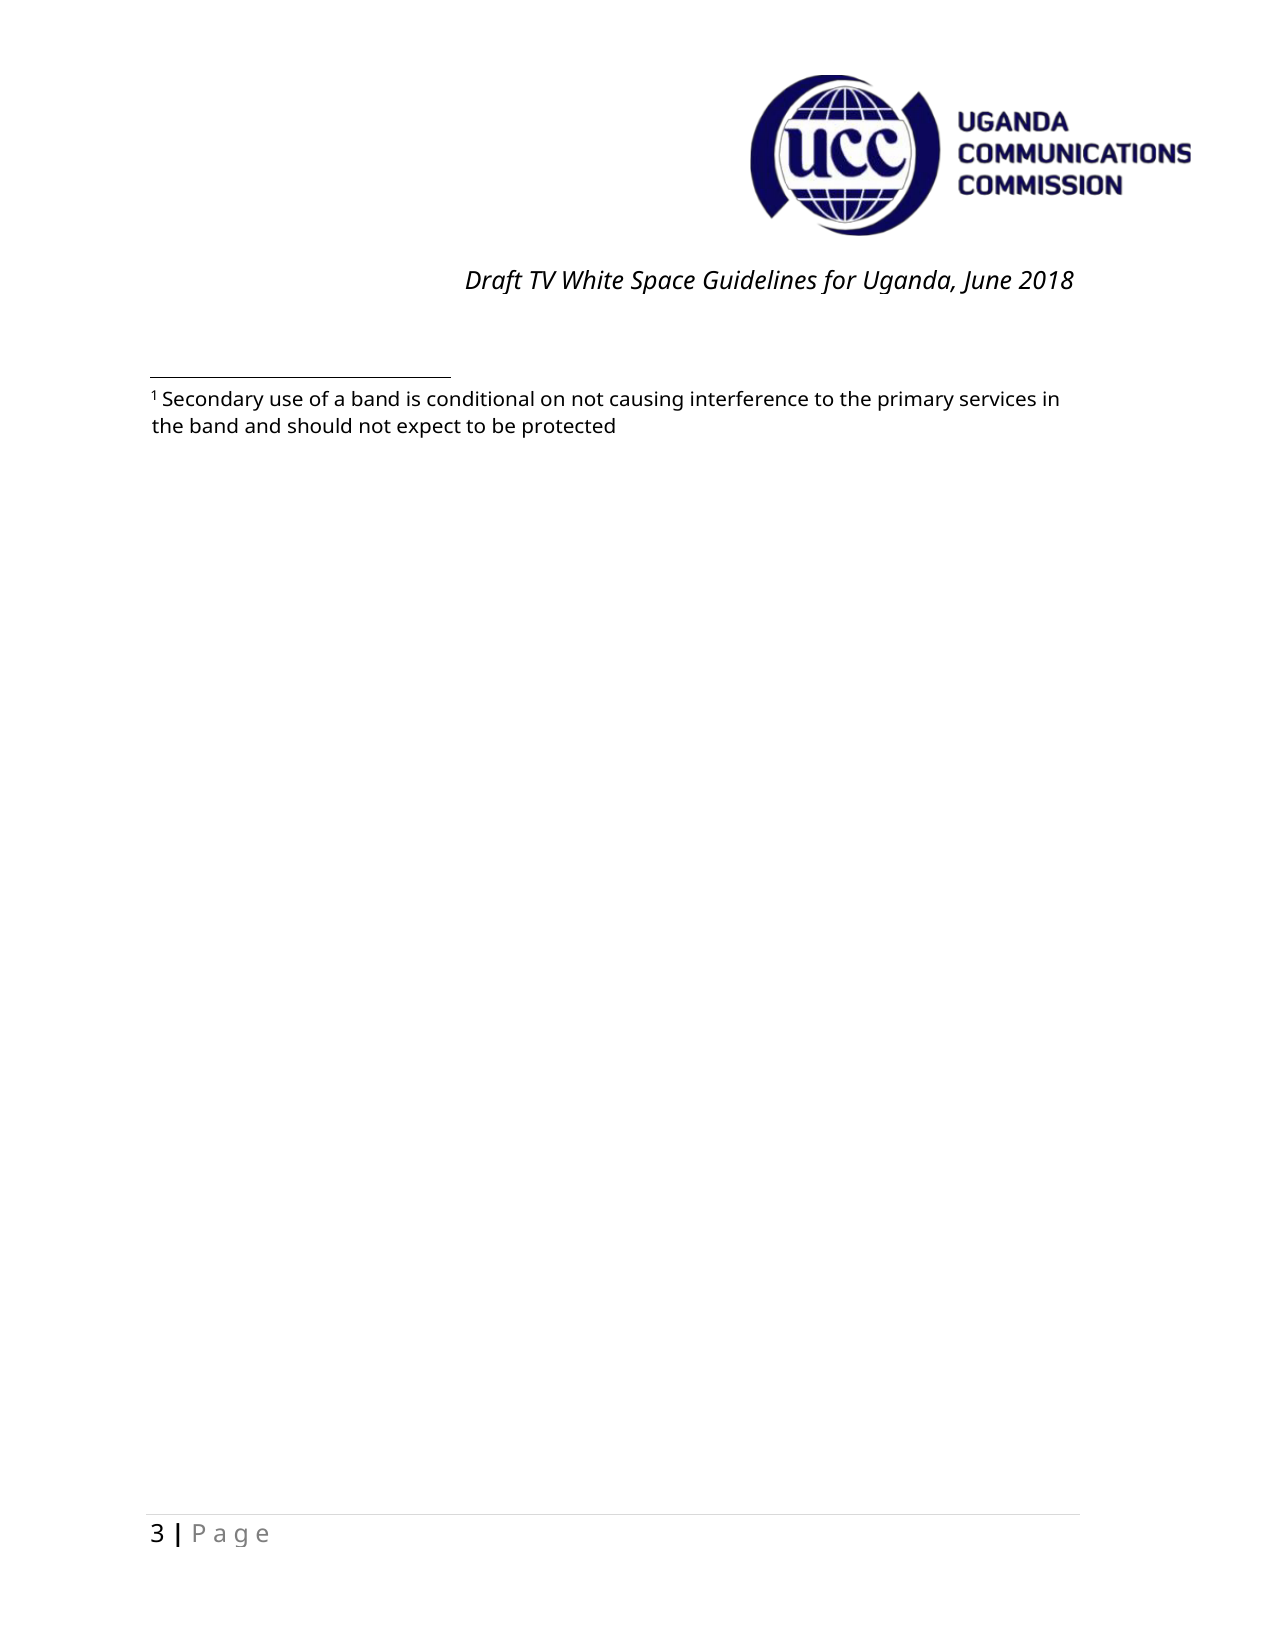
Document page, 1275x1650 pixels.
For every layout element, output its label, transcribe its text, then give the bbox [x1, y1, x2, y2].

picture [750, 75, 1191, 236]
text 1 Secondary use of a band is conditional on not causing interference to the primary services in the band and should not expect to be protected [150, 385, 1074, 439]
